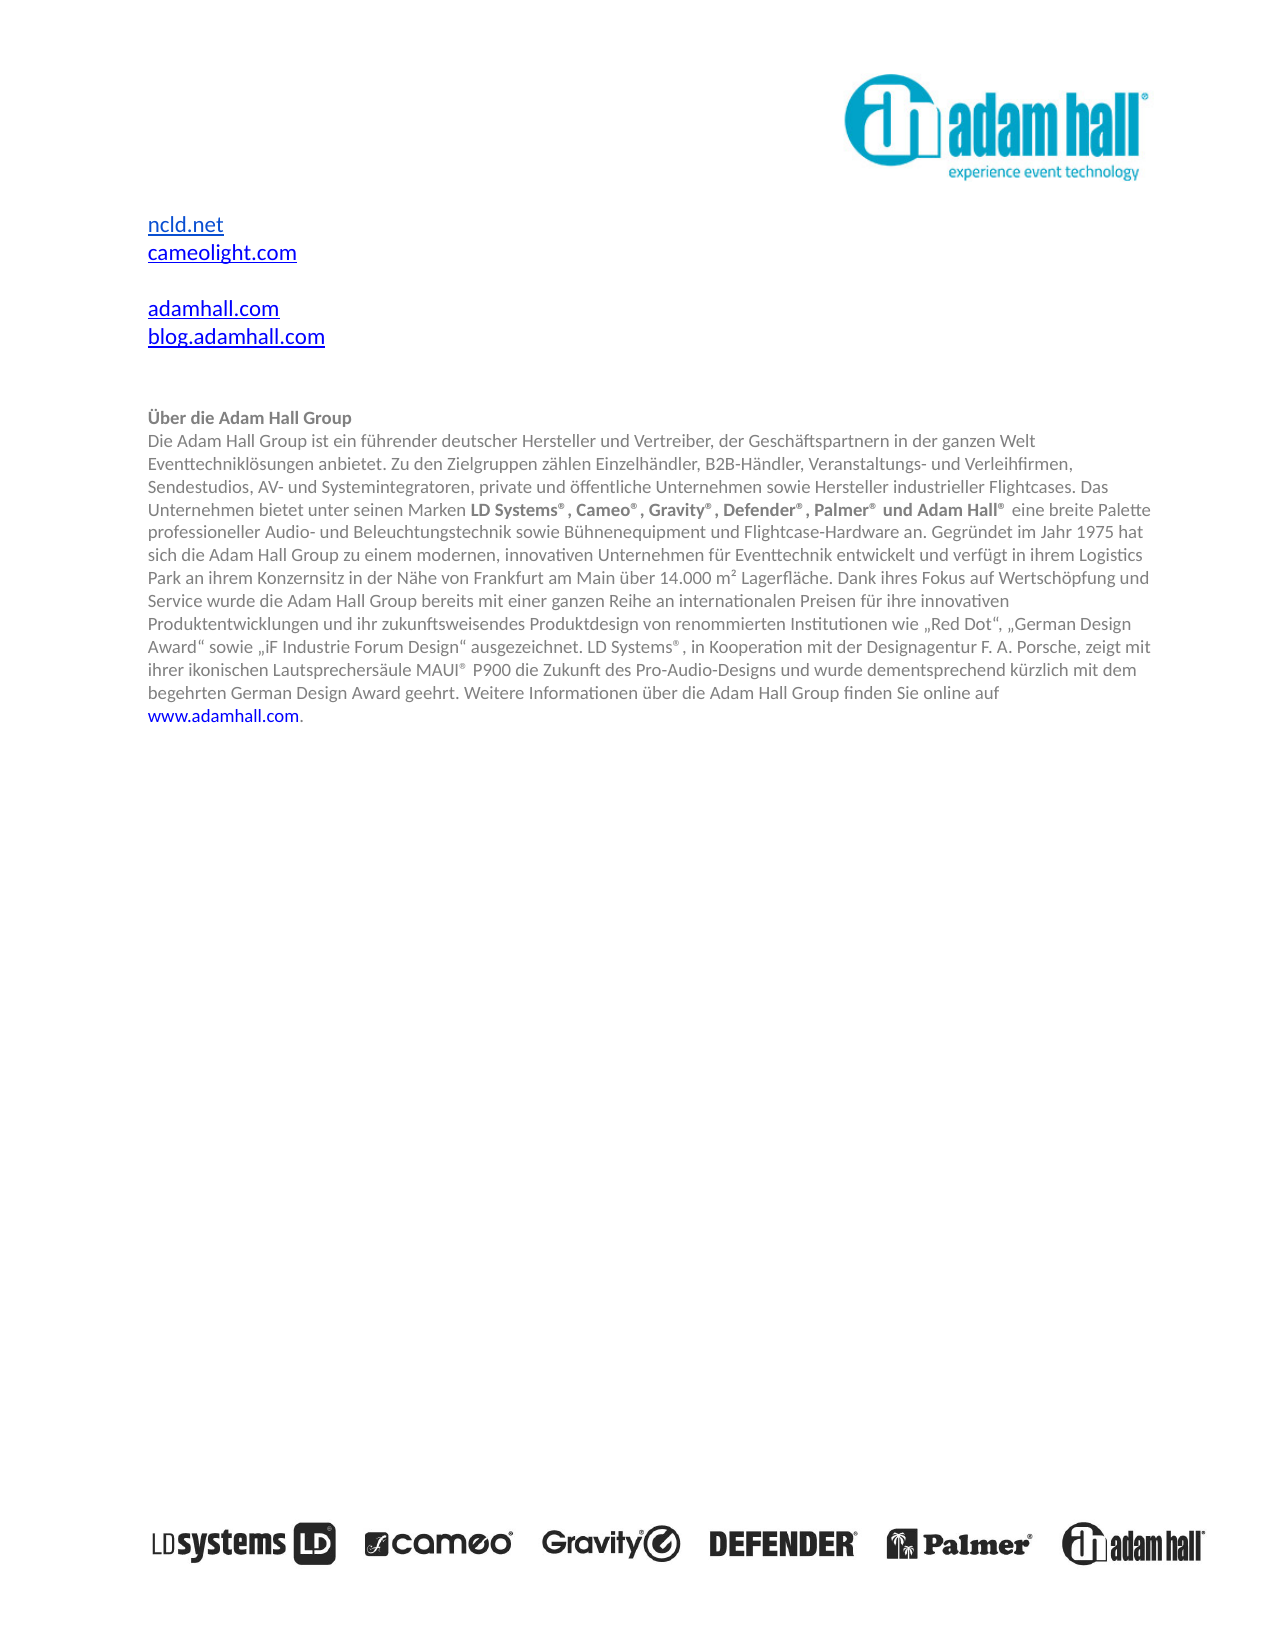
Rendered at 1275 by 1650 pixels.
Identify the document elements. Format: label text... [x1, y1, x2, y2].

text ncld.net cameolight.com [148, 210, 1158, 266]
text Über die Adam Hall Group [148, 406, 1158, 429]
picture [835, 73, 1158, 182]
text Die Adam Hall Group ist ein führender deutscher Hersteller und Vertreiber, der Geschäftspartnern in der ganzen Welt Eventtechniklösungen anbietet. Zu den Zielgruppen zählen Einzelhändler, B2B-Händler, Veranstaltungs- und Verleihfirmen, Sendestudios, AV- und Systemintegratoren, private und öffentliche Unternehmen sowie Hersteller industrieller Flightcases. Das Unternehmen bietet unter seinen Marken LD Systems®, Cameo®, Gravity®, Defender®, Palmer® und Adam Hall® eine breite Palette professioneller Audio- und Beleuchtungstechnik sowie Bühnenequipment und Flightcase-Hardware an. Gegründet im Jahr 1975 hat sich die Adam Hall Group zu einem modernen, innovativen Unternehmen für Eventtechnik entwickelt und verfügt in ihrem Logistics Park an ihrem Konzernsitz in der Nähe von Frankfurt am Main über 14.000 m² Lagerfläche. Dank ihres Fokus auf Wertschöpfung und Service wurde die Adam Hall Group bereits mit einer ganzen Reihe an internationalen Preisen für ihre innovativen Produktentwicklungen und ihr zukunftsweisendes Produktdesign von renommierten Institutionen wie „Red Dot“, „German Design Award“ sowie „iF Industrie Forum Design“ ausgezeichnet. LD Systems®, in Kooperation mit der Designagentur F. A. Porsche, zeigt mit ihrer ikonischen Lautsprechersäule MAUI® P900 die Zukunft des Pro-Audio-Designs und wurde dementsprechend kürzlich mit dem begehrten German Design Award geehrt. Weitere Informationen über die Adam Hall Group finden Sie online auf www.adamhall.com. [148, 429, 1158, 727]
picture [147, 1510, 1208, 1577]
text adamhall.com blog.adamhall.com [148, 294, 1158, 350]
